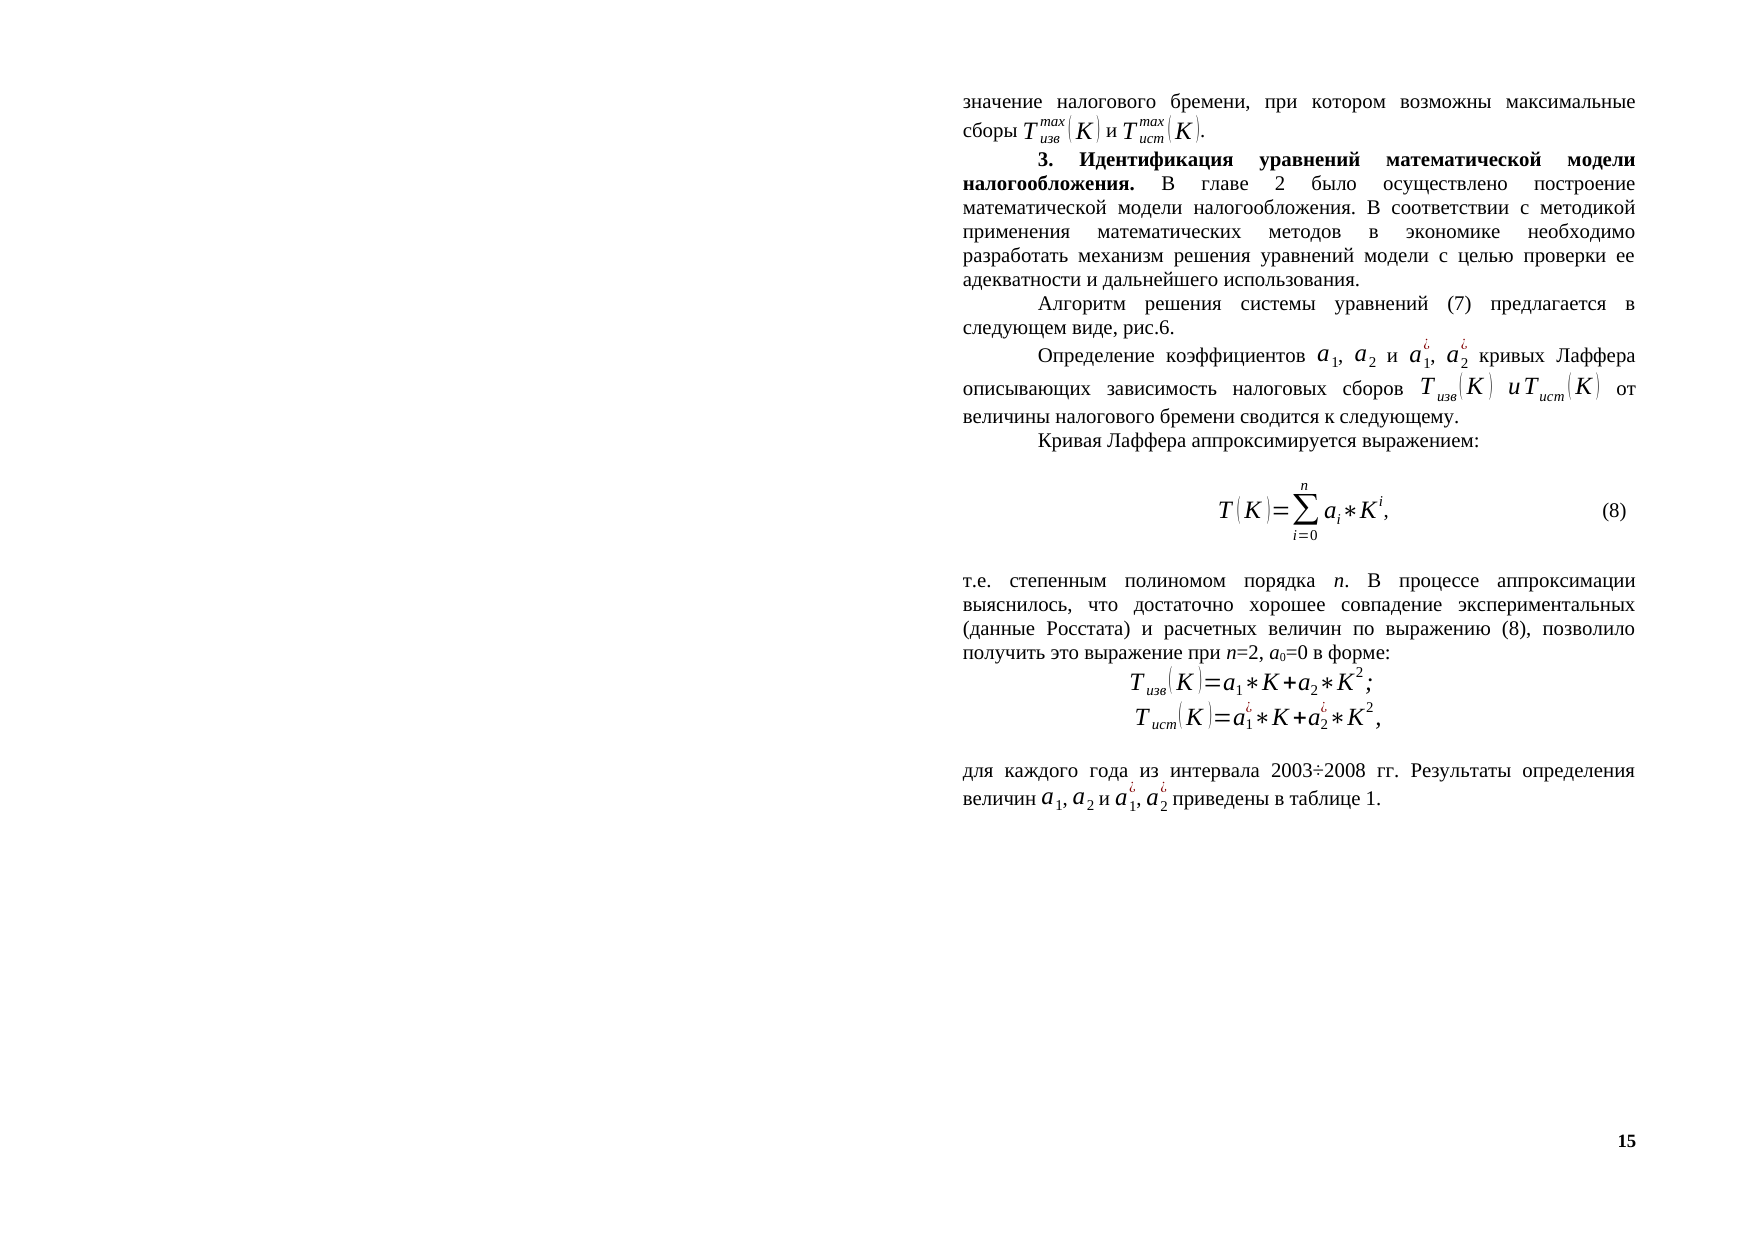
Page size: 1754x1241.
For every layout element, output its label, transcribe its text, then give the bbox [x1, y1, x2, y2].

text , (8) [963, 476, 1636, 544]
text для каждого года из интервала 2003÷2008 гг. Результаты определения величин , и , приведены в таблице 1. [963, 758, 1636, 814]
text т.е. степенным полиномом порядка n. В процессе аппроксимации выяснилось, что достаточно хорошее совпадение экспериментальных (данные Росстата) и расчетных величин по выражению (8), позволило получить это выражение при n=2, a0=0 в форме: [963, 568, 1636, 664]
text Алгоритм решения системы уравнений (7) предлагается в следующем виде, рис.6. [963, 291, 1636, 339]
text Кривая Лаффера аппроксимируется выражением: [963, 428, 1636, 452]
subtitle 3. Идентификация уравнений математической модели налогообложения. В главе 2 было осуществлено построение математической модели налогообложения. В соответствии с методикой применения математических методов в экономике необходимо разработать механизм решения уравнений модели с целью проверки ее адекватности и дальнейшего использования. [963, 148, 1636, 291]
text Определение коэффициентов , и , кривых Лаффера описывающих зависимость налоговых сборов от величины налогового бремени сводится к следующему. [963, 339, 1636, 428]
